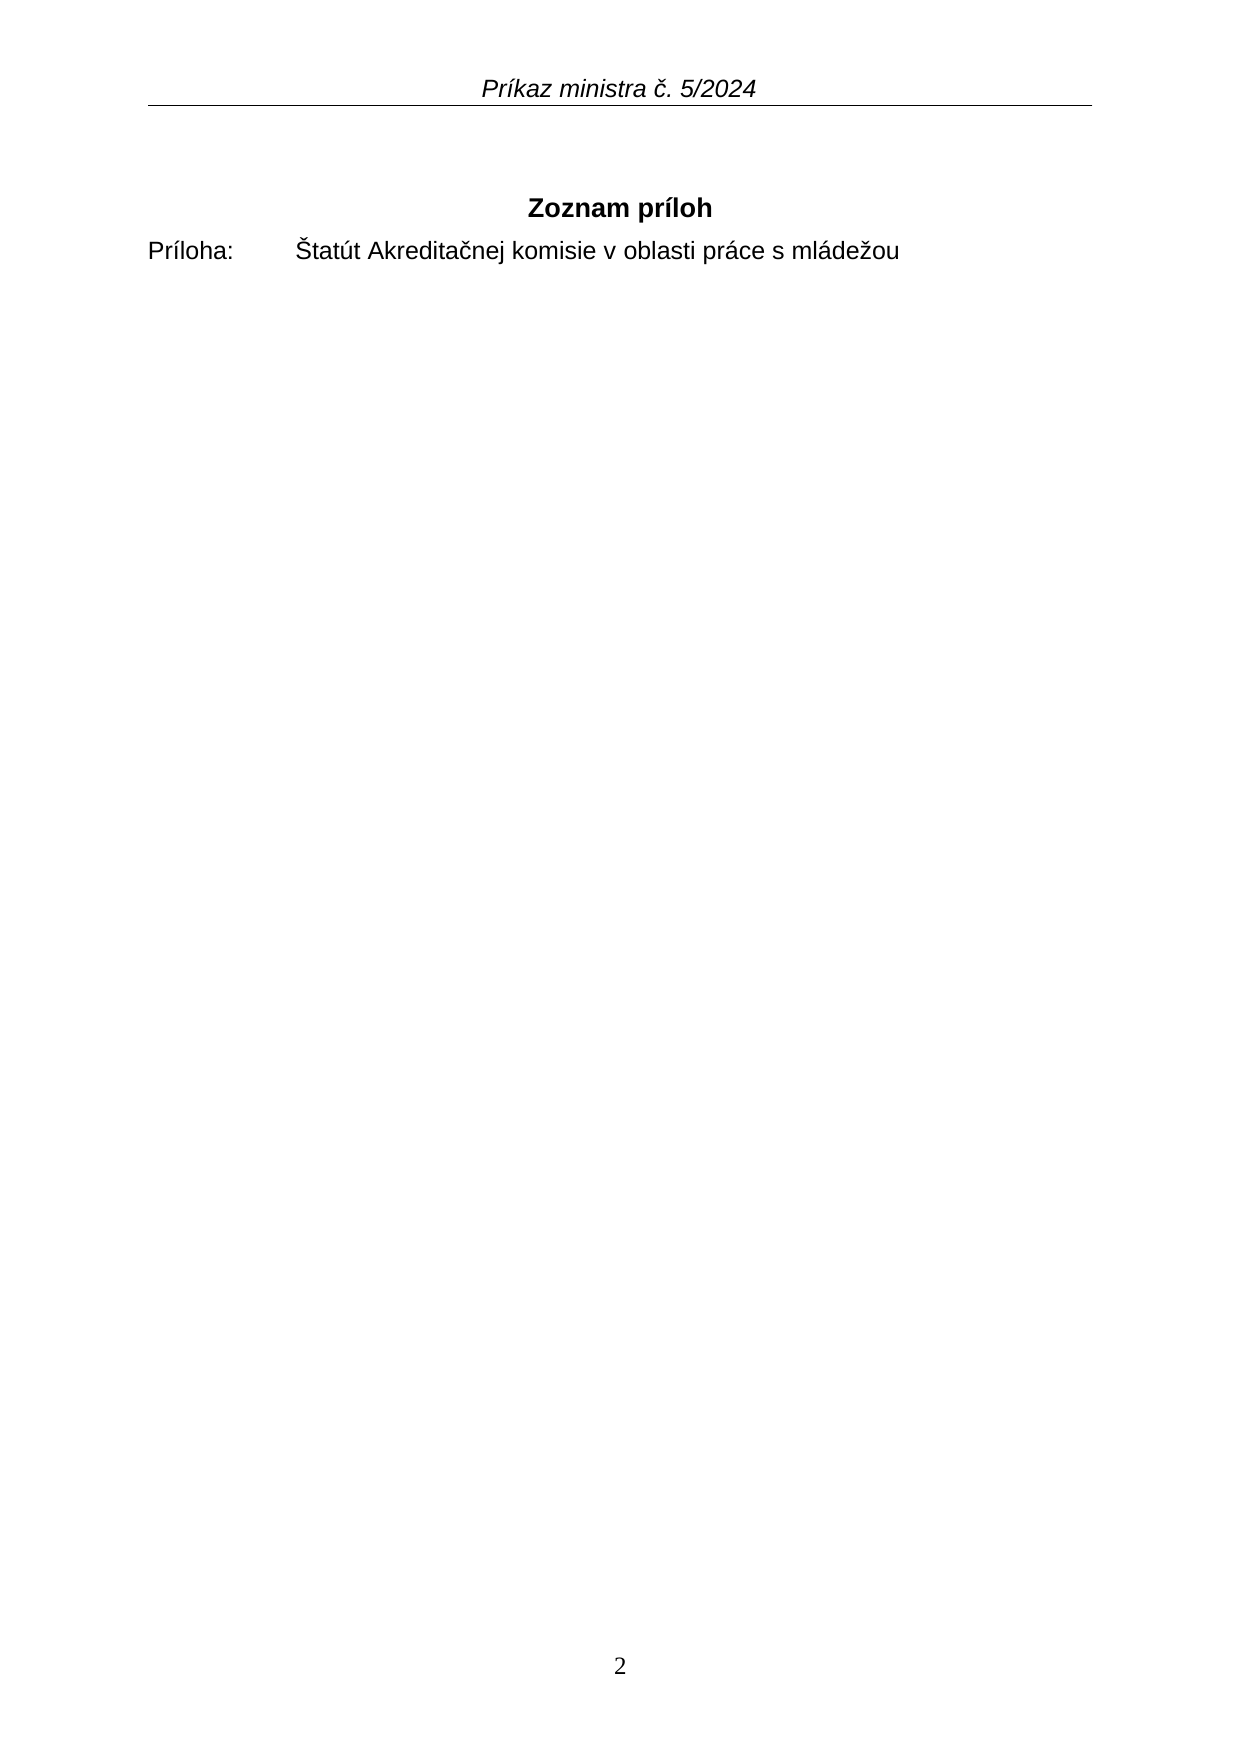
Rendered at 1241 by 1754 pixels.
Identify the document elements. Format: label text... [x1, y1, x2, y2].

text Príloha: Štatút Akreditačnej komisie v oblasti práce s mládežou [148, 236, 1092, 264]
subtitle Zoznam príloh [148, 192, 1092, 223]
